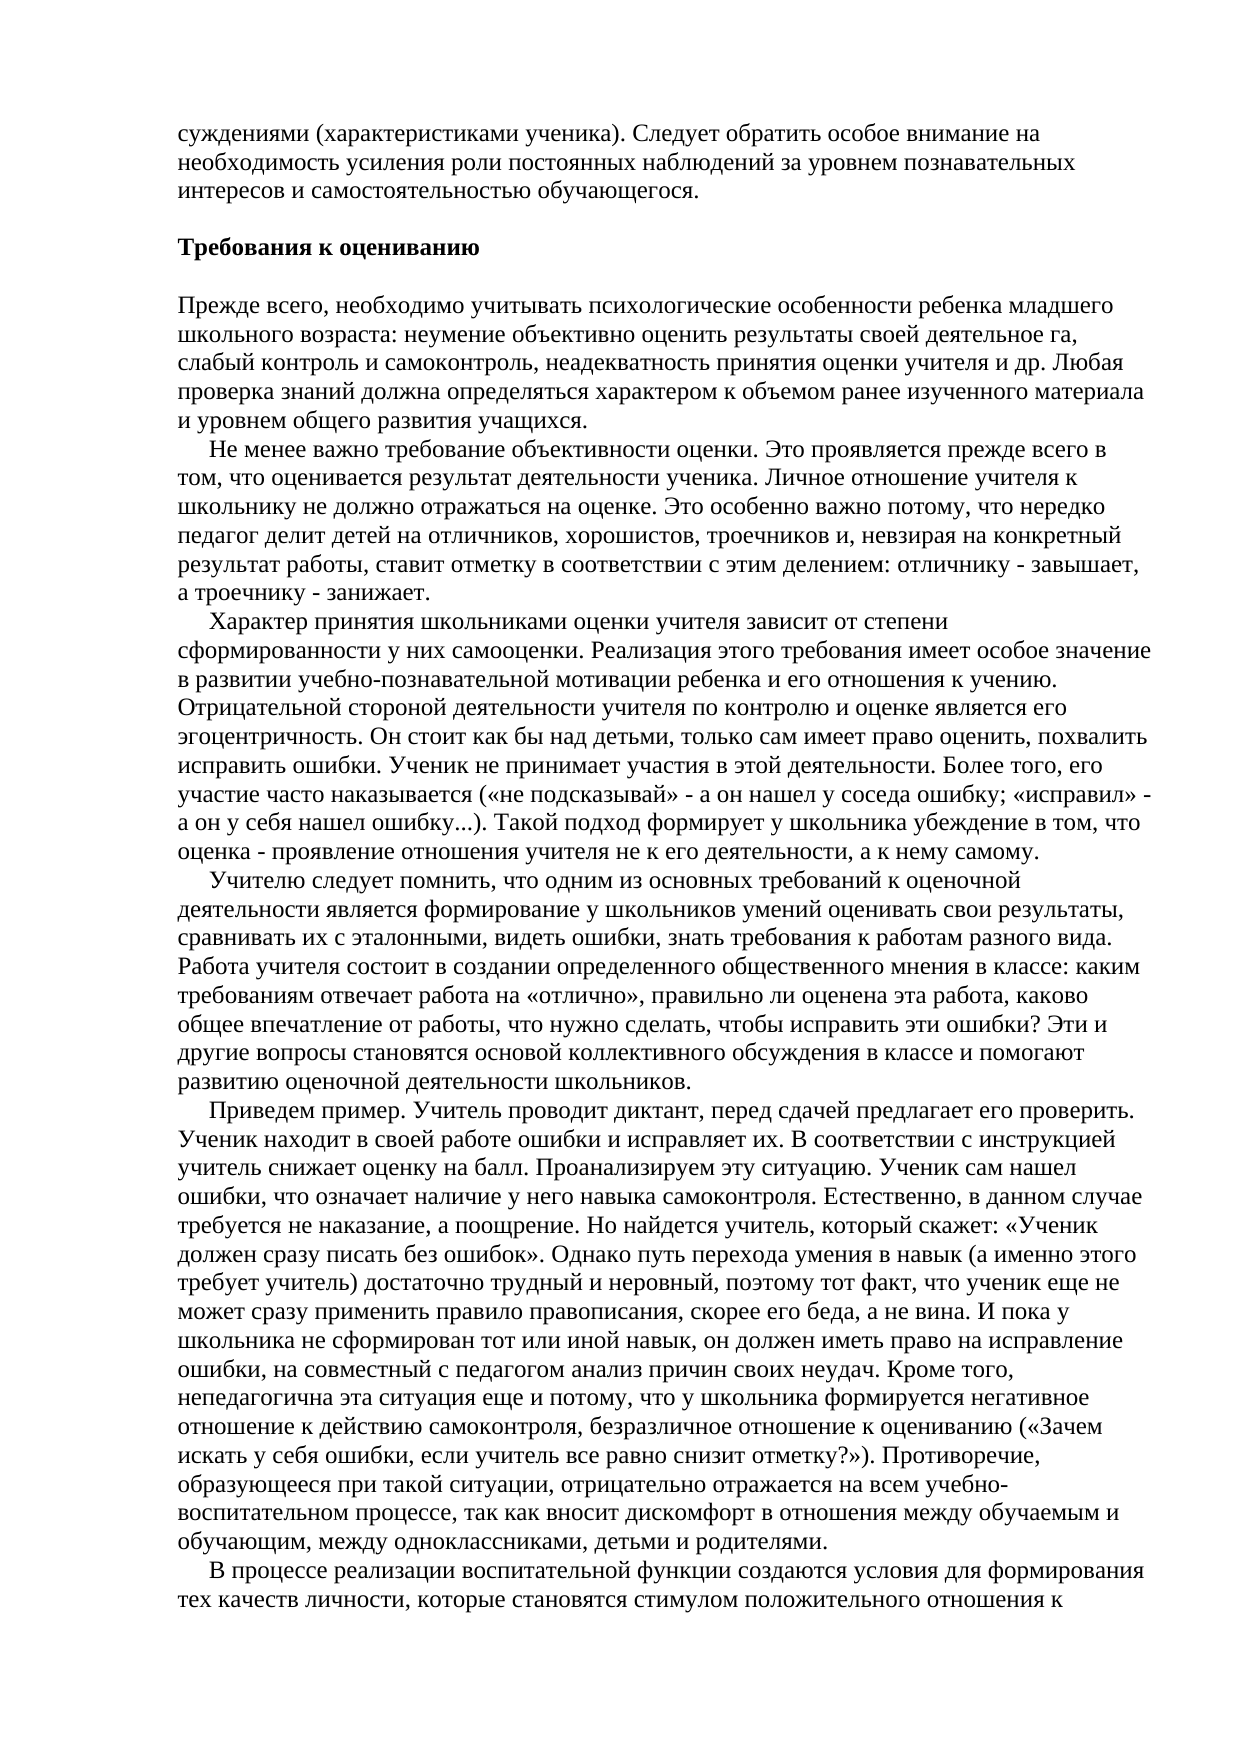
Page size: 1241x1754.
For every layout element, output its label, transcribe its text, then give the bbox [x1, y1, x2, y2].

text Не менее важно требование объективности оценки. Это проявляется прежде всего в том, что оценивается результат деятельности ученика. Личное отношение учителя к школьнику не должно отражаться на оценке. Это особенно важно потому, что нередко педагог делит детей на отличников, хорошистов, троечников и, невзирая на конкретный результат работы, ставит отметку в соответствии с этим делением: отличнику - завышает, а троечнику - занижает. [177, 434, 1152, 606]
text Учителю следует помнить, что одним из основных требований к оценочной деятельности является формирование у школьников умений оценивать свои результаты, сравнивать их с эталонными, видеть ошибки, знать требования к работам разного вида. Работа учителя состоит в создании определенного общественного мнения в классе: каким требованиям отвечает работа на «отлично», правильно ли оценена эта работа, каково общее впечатление от работы, что нужно сделать, чтобы исправить эти ошибки? Эти и другие вопросы становятся основой коллективного обсуждения в классе и помогают развитию оценочной деятельности школьников. [177, 865, 1152, 1095]
text Приведем пример. Учитель проводит диктант, перед сдачей предлагает его проверить. Ученик находит в своей работе ошибки и исправляет их. В соответствии с инструкцией учитель снижает оценку на балл. Проанализируем эту ситуацию. Ученик сам нашел ошибки, что означает наличие у него навыка самоконтроля. Естественно, в данном случае требуется не наказание, а поощрение. Но найдется учитель, который скажет: «Ученик должен сразу писать без ошибок». Однако путь перехода умения в навык (а именно этого требует учитель) достаточно трудный и неровный, поэтому тот факт, что ученик еще не может сразу применить правило правописания, скорее его беда, а не вина. И пока у школьника не сформирован тот или иной навык, он должен иметь право на исправление ошибки, на совместный с педагогом анализ причин своих неудач. Кроме того, непедагогична эта ситуация еще и потому, что у школьника формируется негативное отношение к действию самоконтроля, безразличное отношение к оцениванию («Зачем искать у себя ошибки, если учитель все равно снизит отметку?»). Противоречие, образующееся при такой ситуации, отрицательно отражается на всем учебно-воспитательном процессе, так как вносит дискомфорт в отношения между обучаемым и обучающим, между одноклассниками, детьми и родителями. [177, 1095, 1152, 1555]
text Характер принятия школьниками оценки учителя зависит от степени сформированности у них самооценки. Реализация этого требования имеет особое значение в развитии учебно-познавательной мотивации ребенка и его отношения к учению. Отрицательной стороной деятельности учителя по контролю и оценке является его эгоцентричность. Он стоит как бы над детьми, только сам имеет право оценить, похвалить исправить ошибки. Ученик не принимает участия в этой деятельности. Более того, его участие часто наказывается («не подсказывай» - а он нашел у соседа ошибку; «исправил» - а он у себя нашел ошибку...). Такой подход формирует у школьника убеждение в том, что оценка - проявление отношения учителя не к его деятельности, а к нему самому. [177, 606, 1152, 865]
text Прежде всего, необходимо учитывать психологические особенности ребенка младшего школьного возраста: неумение объективно оценить результаты своей деятельное га, слабый контроль и самоконтроль, неадекватность принятия оценки учителя и др. Любая проверка знаний должна определяться характером к объемом ранее изученного материала и уровнем общего развития учащихся. [177, 261, 1152, 434]
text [177, 118, 1152, 232]
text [177, 1555, 1152, 1612]
text Требования к оцениванию [177, 232, 1152, 261]
